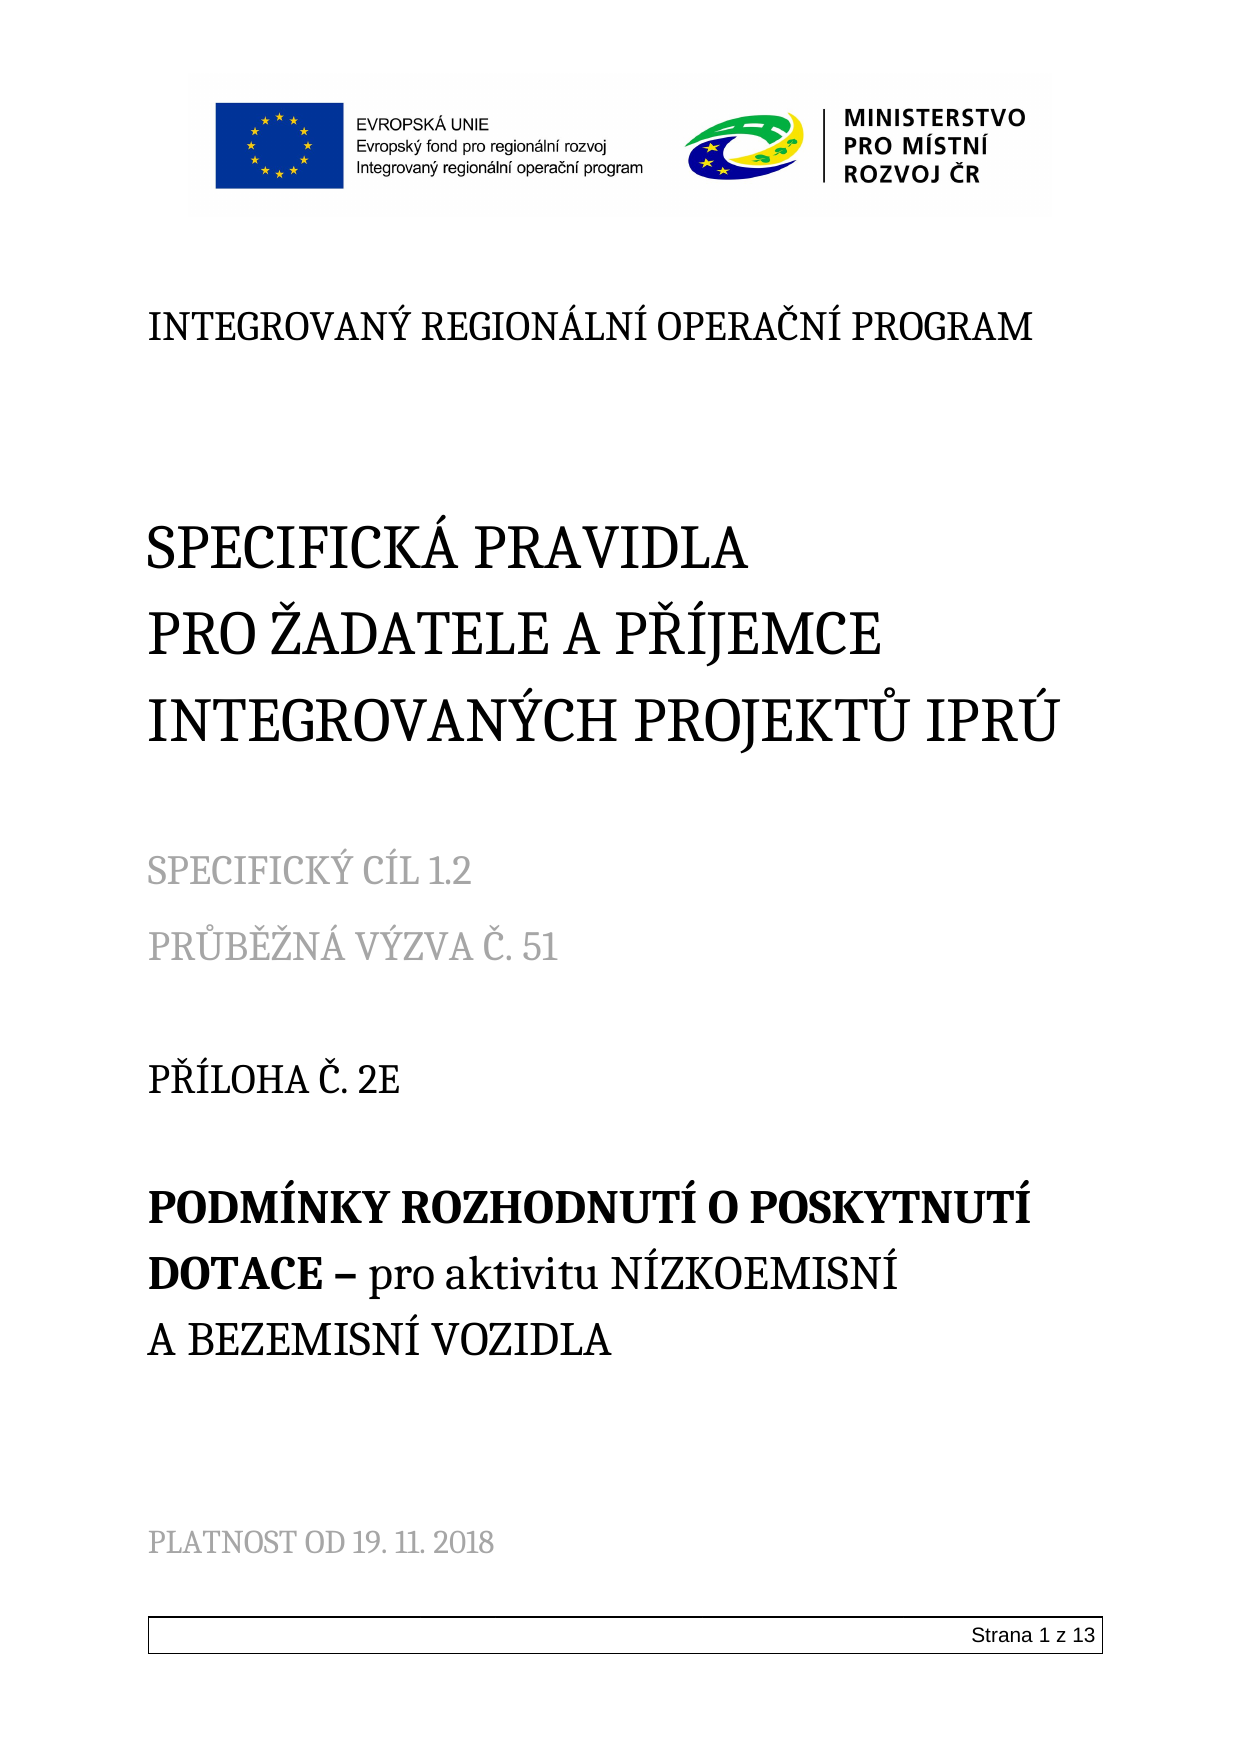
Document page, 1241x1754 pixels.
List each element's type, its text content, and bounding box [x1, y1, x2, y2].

text PRŮBĚŽNÁ výzva č. 51 [148, 923, 1092, 971]
text Podmínky Rozhodnutí o poskytnutí dotace – pro aktivitu nízkoemisní a bezemisní vozidla [148, 1180, 1092, 1367]
text PRO ŽADATELE A PŘÍJEMCE integrovaných projektů IPRÚ [148, 598, 1092, 757]
text SPECIFICKÁ PRAVIDLA [148, 512, 1092, 584]
text SPECIFICKÝ CÍL 1.2 [148, 847, 1092, 895]
text INTEGROVANÝ REGIONÁLNÍ OPERAČNÍ PROGRAM [148, 303, 1092, 351]
picture [187, 73, 1053, 217]
text pLATNOST OD 19. 11. 2018 [148, 1523, 1092, 1562]
text PŘÍLOHA Č. 2E [148, 1056, 1092, 1104]
